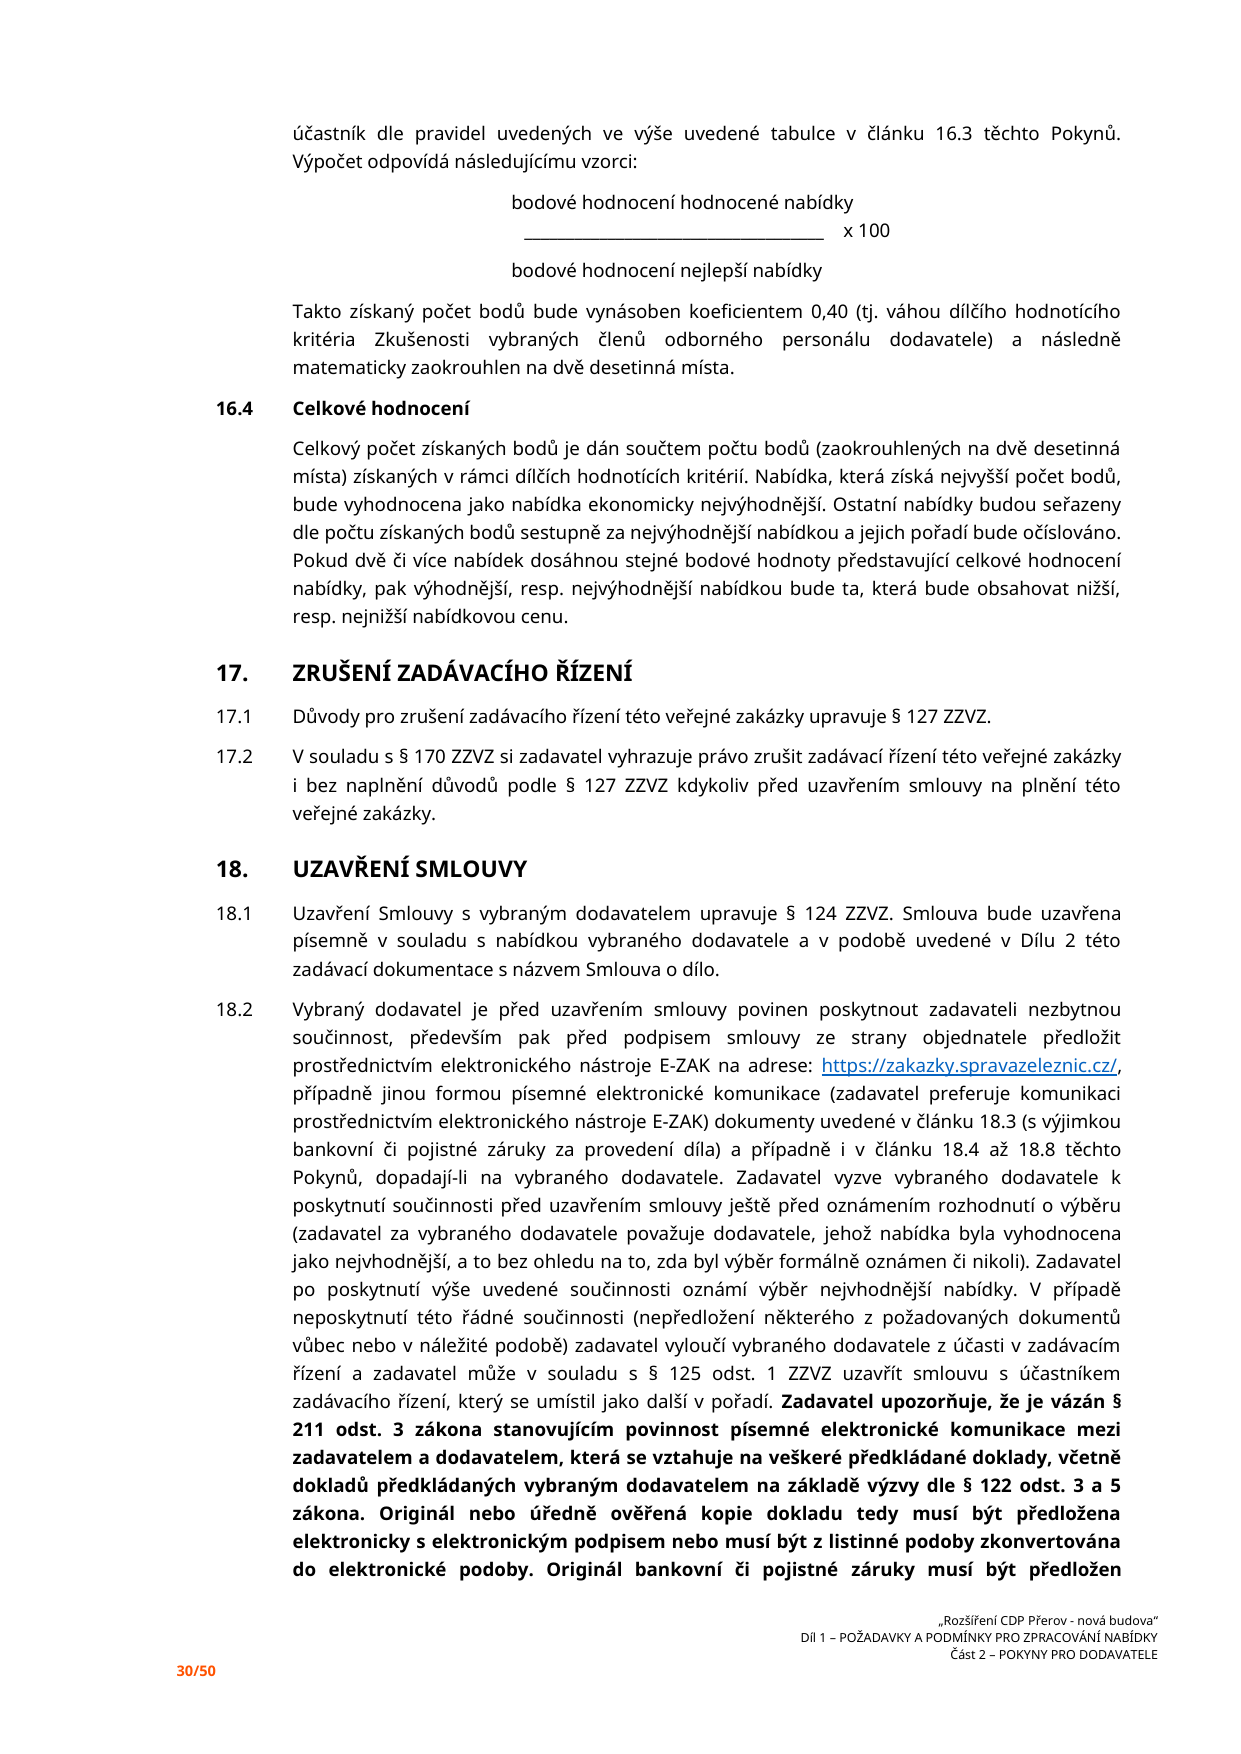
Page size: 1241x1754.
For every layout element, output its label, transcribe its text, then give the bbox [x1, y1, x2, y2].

list Celkový počet získaných bodů je dán součtem počtu bodů (zaokrouhlených na dvě desetinná místa) získaných v rámci dílčích hodnotících kritérií. Nabídka, která získá nejvyšší počet bodů, bude vyhodnocena jako nabídka ekonomicky nejvýhodnější. Ostatní nabídky budou seřazeny dle počtu získaných bodů sestupně za nejvýhodnější nabídkou a jejich pořadí bude očíslováno. Pokud dvě či více nabídek dosáhnou stejné bodové hodnoty představující celkové hodnocení nabídky, pak výhodnější, resp. nejvýhodnější nabídkou bude ta, která bude obsahovat nižší, resp. nejnižší nabídkovou cenu. [292, 435, 1122, 629]
list bodové hodnocení nejlepší nabídky [440, 258, 1122, 283]
text Celkové hodnocení [216, 395, 1122, 420]
list ____________________________________ x 100 [292, 217, 1122, 243]
text UZAVŘENÍ SMLOUVY [216, 853, 1122, 884]
list bodové hodnocení hodnocené nabídky [440, 189, 1122, 215]
text V souladu s § 170 ZZVZ si zadavatel vyhrazuje právo zrušit zadávací řízení této veřejné zakázky i bez naplnění důvodů podle § 127 ZZVZ kdykoliv před uzavřením smlouvy na plnění této veřejné zakázky. [216, 744, 1122, 825]
text Důvody pro zrušení zadávacího řízení této veřejné zakázky upravuje § 127 ZZVZ. [216, 703, 1122, 729]
list Takto získaný počet bodů bude vynásoben koeficientem 0,40 (tj. váhou dílčího hodnotícího kritéria Zkušenosti vybraných členů odborného personálu dodavatele) a následně matematicky zaokrouhlen na dvě desetinná místa. [292, 298, 1122, 380]
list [292, 121, 1122, 174]
text ZRUŠENÍ ZADÁVACÍHO ŘÍZENÍ [216, 656, 1122, 688]
text Uzavření Smlouvy s vybraným dodavatelem upravuje § 124 ZZVZ. Smlouva bude uzavřena písemně v souladu s nabídkou vybraného dodavatele a v podobě uvedené v Dílu 2 této zadávací dokumentace s názvem Smlouva o dílo. [216, 900, 1122, 981]
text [216, 996, 1122, 1582]
